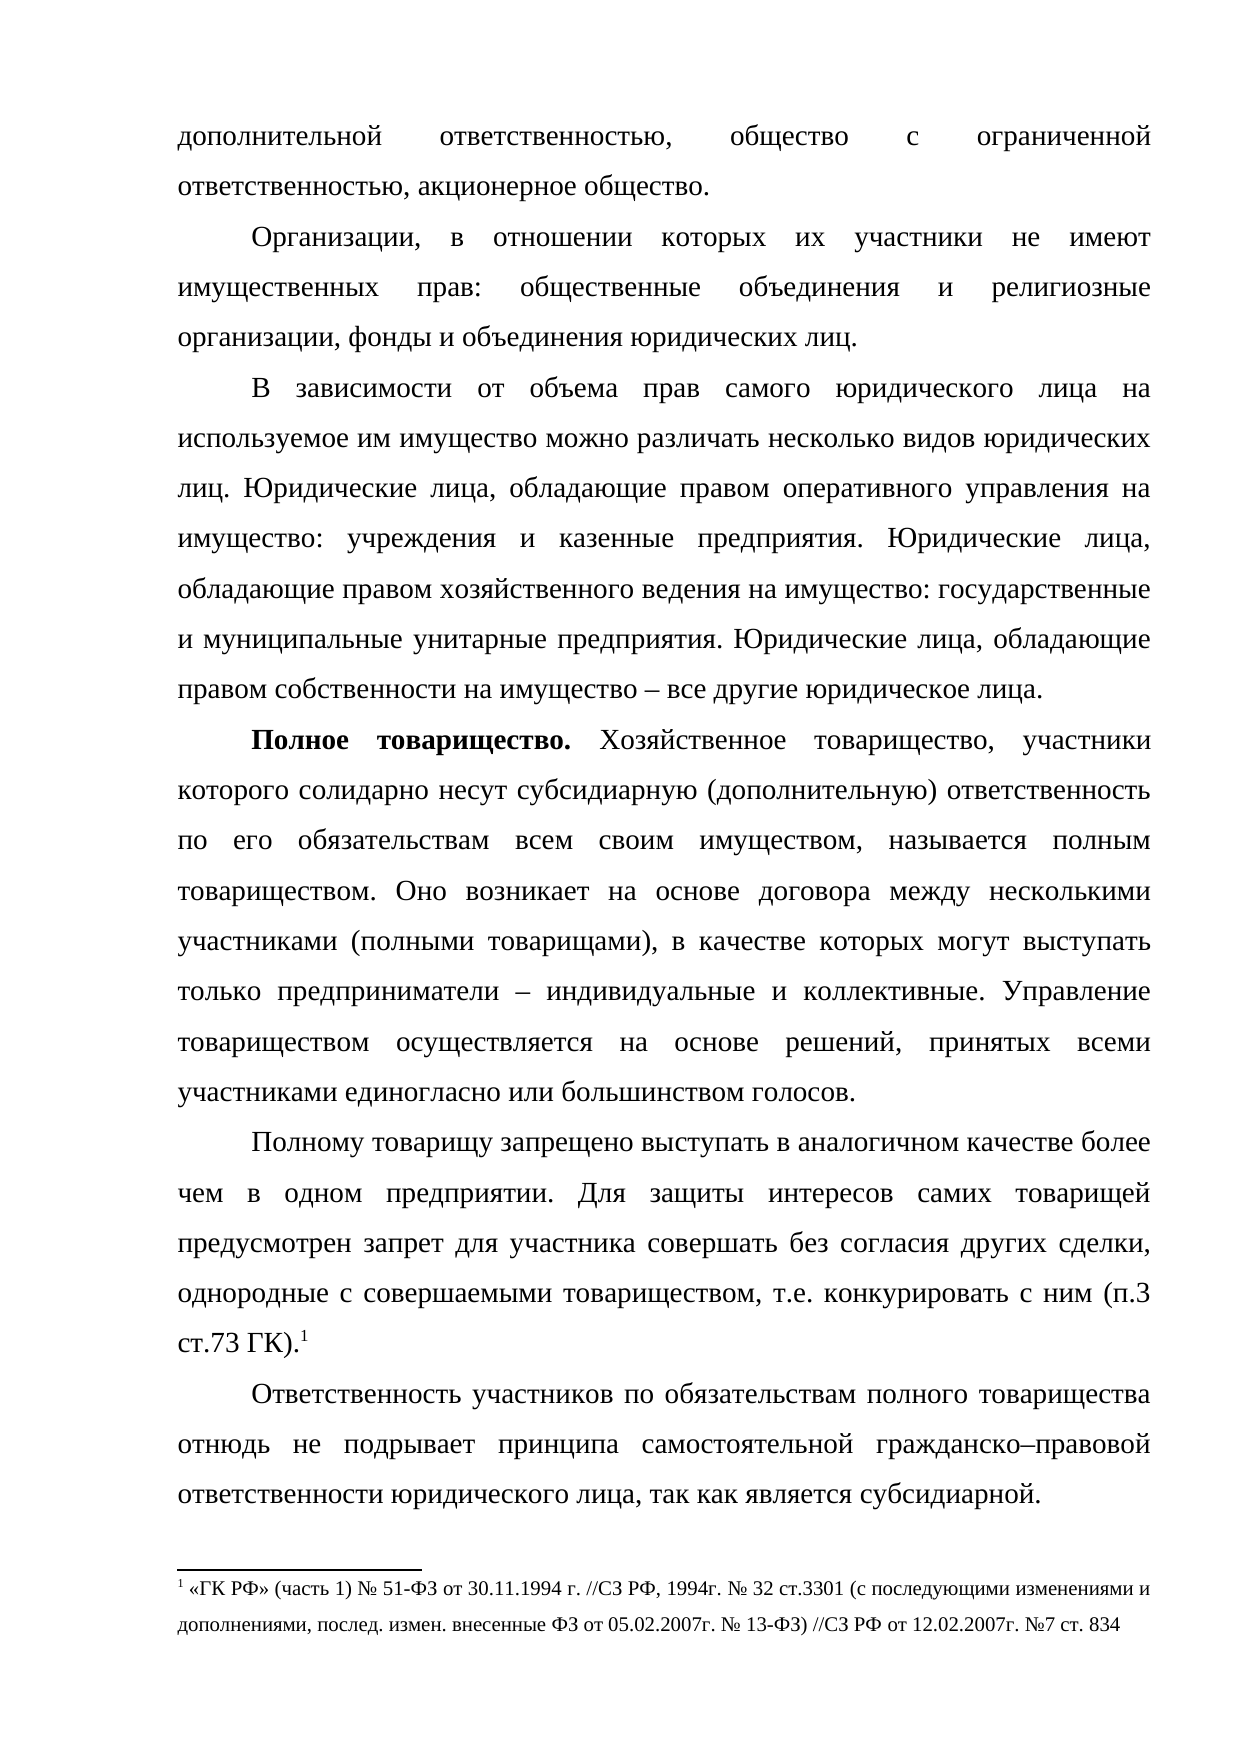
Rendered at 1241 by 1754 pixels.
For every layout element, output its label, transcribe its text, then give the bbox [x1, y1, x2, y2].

text Организации, в отношении которых их участники не имеют имущественных прав: общественные объединения и религиозные организации, фонды и объединения юридических лиц. [177, 219, 1152, 353]
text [177, 118, 1152, 202]
text Полное товарищество. Хозяйственное товарищество, участники которого солидарно несут субсидиарную (дополнительную) ответственность по его обязательствам всем своим имуществом, называется полным товариществом. Оно возникает на основе договора между несколькими участниками (полными товарищами), в качестве которых могут выступать только предприниматели – индивидуальные и коллективные. Управление товариществом осуществляется на основе решений, принятых всеми участниками единогласно или большинством голосов. [177, 722, 1152, 1108]
text Полному товарищу запрещено выступать в аналогичном качестве более чем в одном предприятии. Для защиты интересов самих товарищей предусмотрен запрет для участника совершать без согласия других сделки, однородные с совершаемыми товариществом, т.е. конкурировать с ним (п.3 ст.73 ГК). [177, 1124, 1152, 1359]
text В зависимости от объема прав самого юридического лица на используемое им имущество можно различать несколько видов юридических лиц. Юридические лица, обладающие правом оперативного управления на имущество: учреждения и казенные предприятия. Юридические лица, обладающие правом хозяйственного ведения на имущество: государственные и муниципальные унитарные предприятия. Юридические лица, обладающие правом собственности на имущество – все другие юридическое лица. [177, 370, 1152, 705]
text Ответственность участников по обязательствам полного товарищества отнюдь не подрывает принципа самостоятельной гражданско–правовой ответственности юридического лица, так как является субсидиарной. [177, 1376, 1152, 1510]
